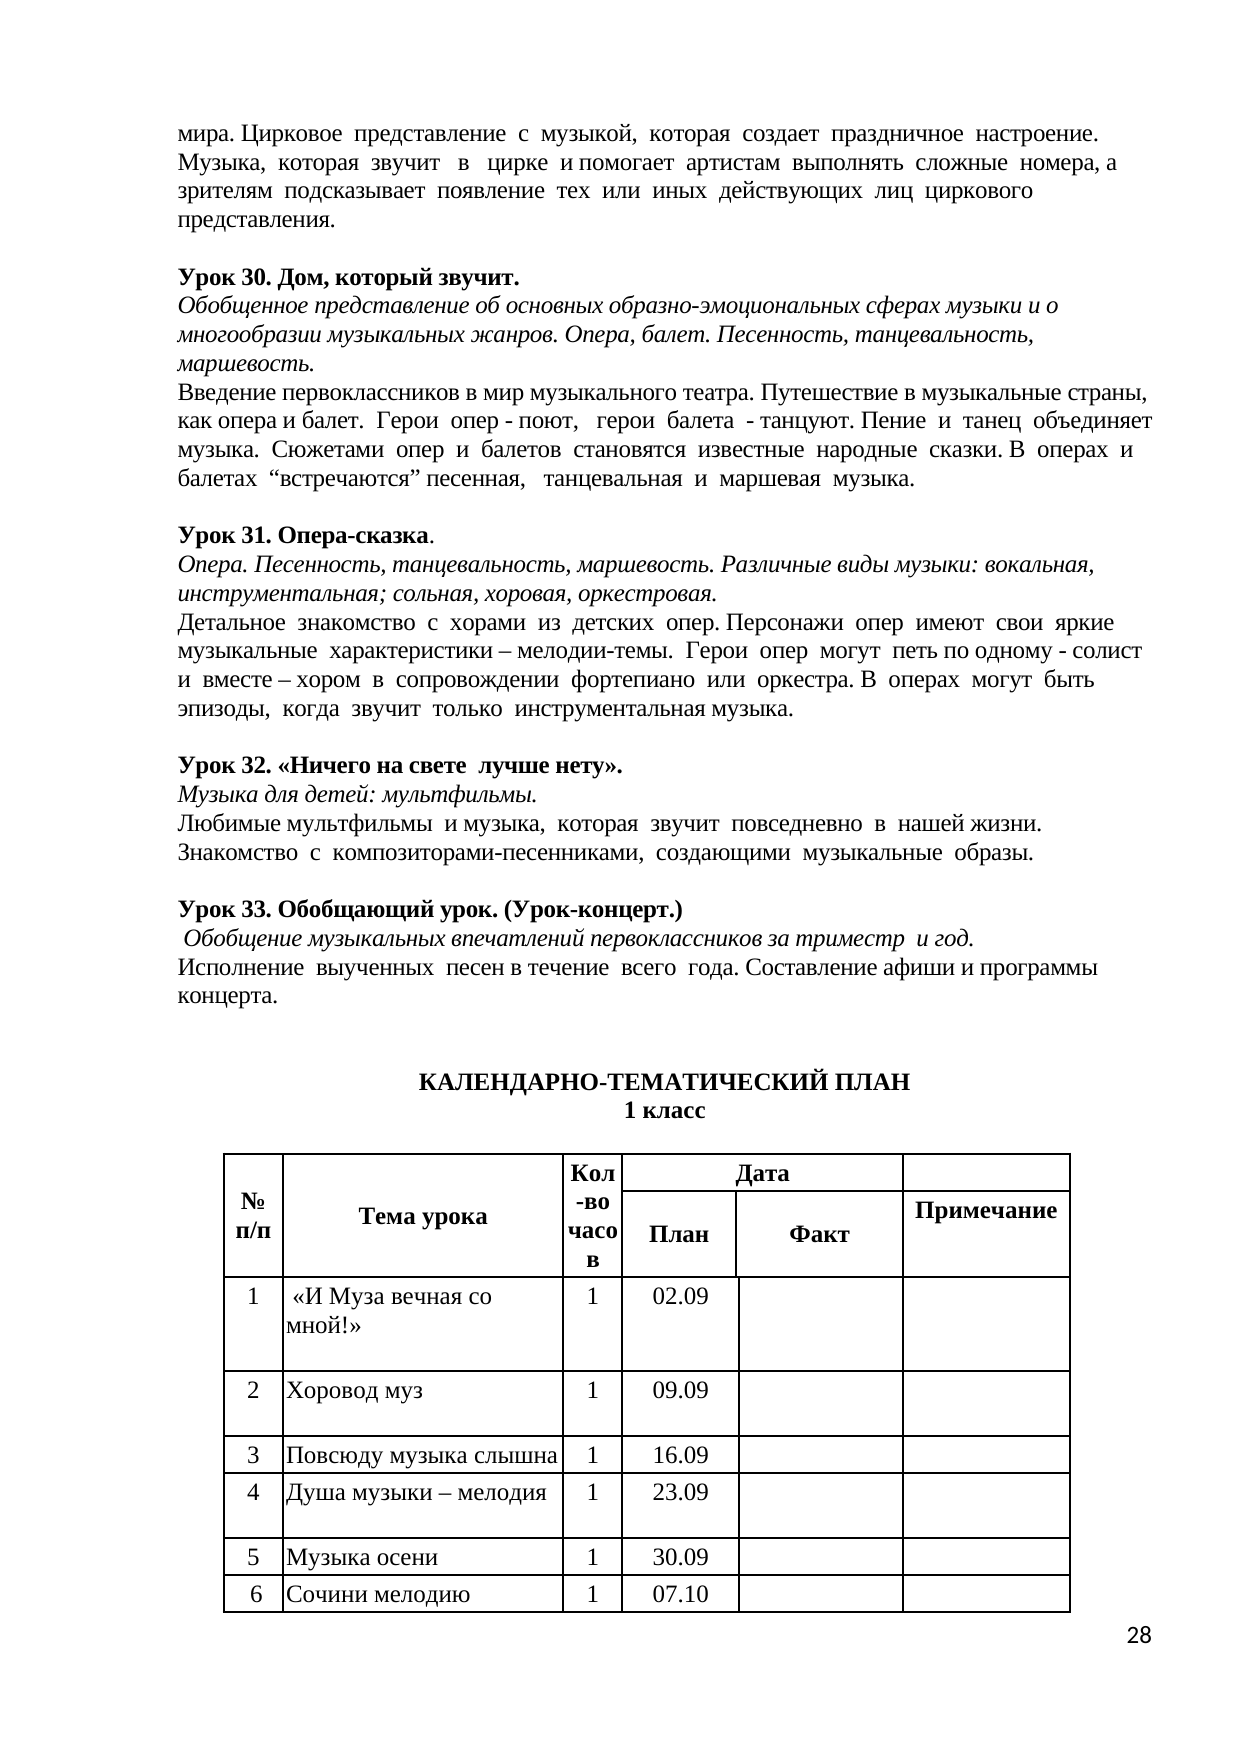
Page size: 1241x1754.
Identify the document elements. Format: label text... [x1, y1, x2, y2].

table_cell 4 [225, 1474, 282, 1537]
table_cell [904, 1372, 1069, 1435]
table_cell 1 [225, 1278, 282, 1369]
table_cell «И Муза вечная со мной!» [284, 1278, 562, 1369]
table_cell 07.10 [623, 1576, 738, 1611]
text Любимые мультфильмы и музыка, которая звучит повседневно в нашей жизни. Знакомство с композиторами-песенниками, создающими музыкальные образы. [177, 808, 1155, 866]
table_header № п/п [225, 1155, 282, 1276]
table_cell План [623, 1192, 735, 1276]
table_cell 1 [564, 1539, 621, 1574]
table_header Дата [623, 1155, 902, 1190]
table_cell 23.09 [623, 1474, 738, 1537]
text Опера. Песенность, танцевальность, маршевость. Различные виды музыки: вокальная, инструментальная; сольная, хоровая, оркестровая. [177, 549, 1155, 607]
text Урок 31. Опера-сказка. [177, 521, 1155, 549]
table_cell [740, 1437, 902, 1472]
text КАЛЕНДАРНО-ТЕМАТИЧЕСКИЙ ПЛАН [177, 1067, 1152, 1096]
table_cell 3 [225, 1437, 282, 1472]
text Детальное знакомство с хорами из детских опер. Персонажи опер имеют свои яркие музыкальные характеристики – мелодии-темы. Герои опер могут петь по одному - солист и вместе – хором в сопровождении фортепиано или оркестра. В операх могут быть эпизоды, когда звучит только инструментальная музыка. [177, 607, 1155, 722]
text Обобщение музыкальных впечатлений первоклассников за триместр и год. [177, 923, 1155, 952]
table_cell 02.09 [623, 1278, 738, 1369]
table_cell [740, 1539, 902, 1574]
table_cell [740, 1278, 902, 1369]
text 1 класс [177, 1096, 1152, 1124]
table_cell 1 [564, 1576, 621, 1611]
table_cell 6 [225, 1576, 282, 1611]
table_cell 5 [225, 1539, 282, 1574]
text Музыка для детей: мультфильмы. [177, 779, 1155, 808]
table_cell 16.09 [623, 1437, 738, 1472]
table_cell [740, 1576, 902, 1611]
table_cell 1 [564, 1437, 621, 1472]
table_cell [904, 1278, 1069, 1369]
text Урок 33. Обобщающий урок. (Урок-концерт.) [177, 894, 1155, 923]
table_cell [740, 1372, 902, 1435]
table_cell 09.09 [623, 1372, 738, 1435]
table_cell 1 [564, 1372, 621, 1435]
text Обобщенное представление об основных образно-эмоциональных сферах музыки и о многообразии музыкальных жанров. Опера, балет. Песенность, танцевальность, маршевость. [177, 291, 1155, 377]
table_cell [904, 1539, 1069, 1574]
text Урок 32. «Ничего на свете лучше нету». [177, 751, 1155, 779]
table_header Тема урока [284, 1155, 562, 1276]
table_cell 30.09 [623, 1539, 738, 1574]
table_header [904, 1155, 1069, 1190]
table_header Кол-во часов [564, 1155, 621, 1276]
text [177, 118, 1155, 233]
table_cell [740, 1474, 902, 1537]
table_cell [904, 1437, 1069, 1472]
table_cell 1 [564, 1278, 621, 1369]
table_cell 2 [225, 1372, 282, 1435]
table_cell Сочини мелодию [284, 1576, 562, 1611]
table_cell Примечание [904, 1192, 1069, 1276]
table_cell Хоровод муз [284, 1372, 562, 1435]
table_cell [904, 1474, 1069, 1537]
table_cell Факт [737, 1192, 902, 1276]
table_cell 1 [564, 1474, 621, 1537]
table_cell Повсюду музыка слышна [284, 1437, 562, 1472]
text Урок 30. Дом, который звучит. [177, 262, 1155, 291]
table_cell Душа музыки – мелодия [284, 1474, 562, 1537]
text Исполнение выученных песен в течение всего года. Составление афиши и программы концерта. [177, 952, 1155, 1009]
table_cell [904, 1576, 1069, 1611]
table_cell Музыка осени [284, 1539, 562, 1574]
text Введение первоклассников в мир музыкального театра. Путешествие в музыкальные страны, как опера и балет. Герои опер - поют, герои балета - танцуют. Пение и танец объединяет музыка. Сюжетами опер и балетов становятся известные народные сказки. В операх и балетах “встречаются” песенная, танцевальная и маршевая музыка. [177, 377, 1155, 492]
